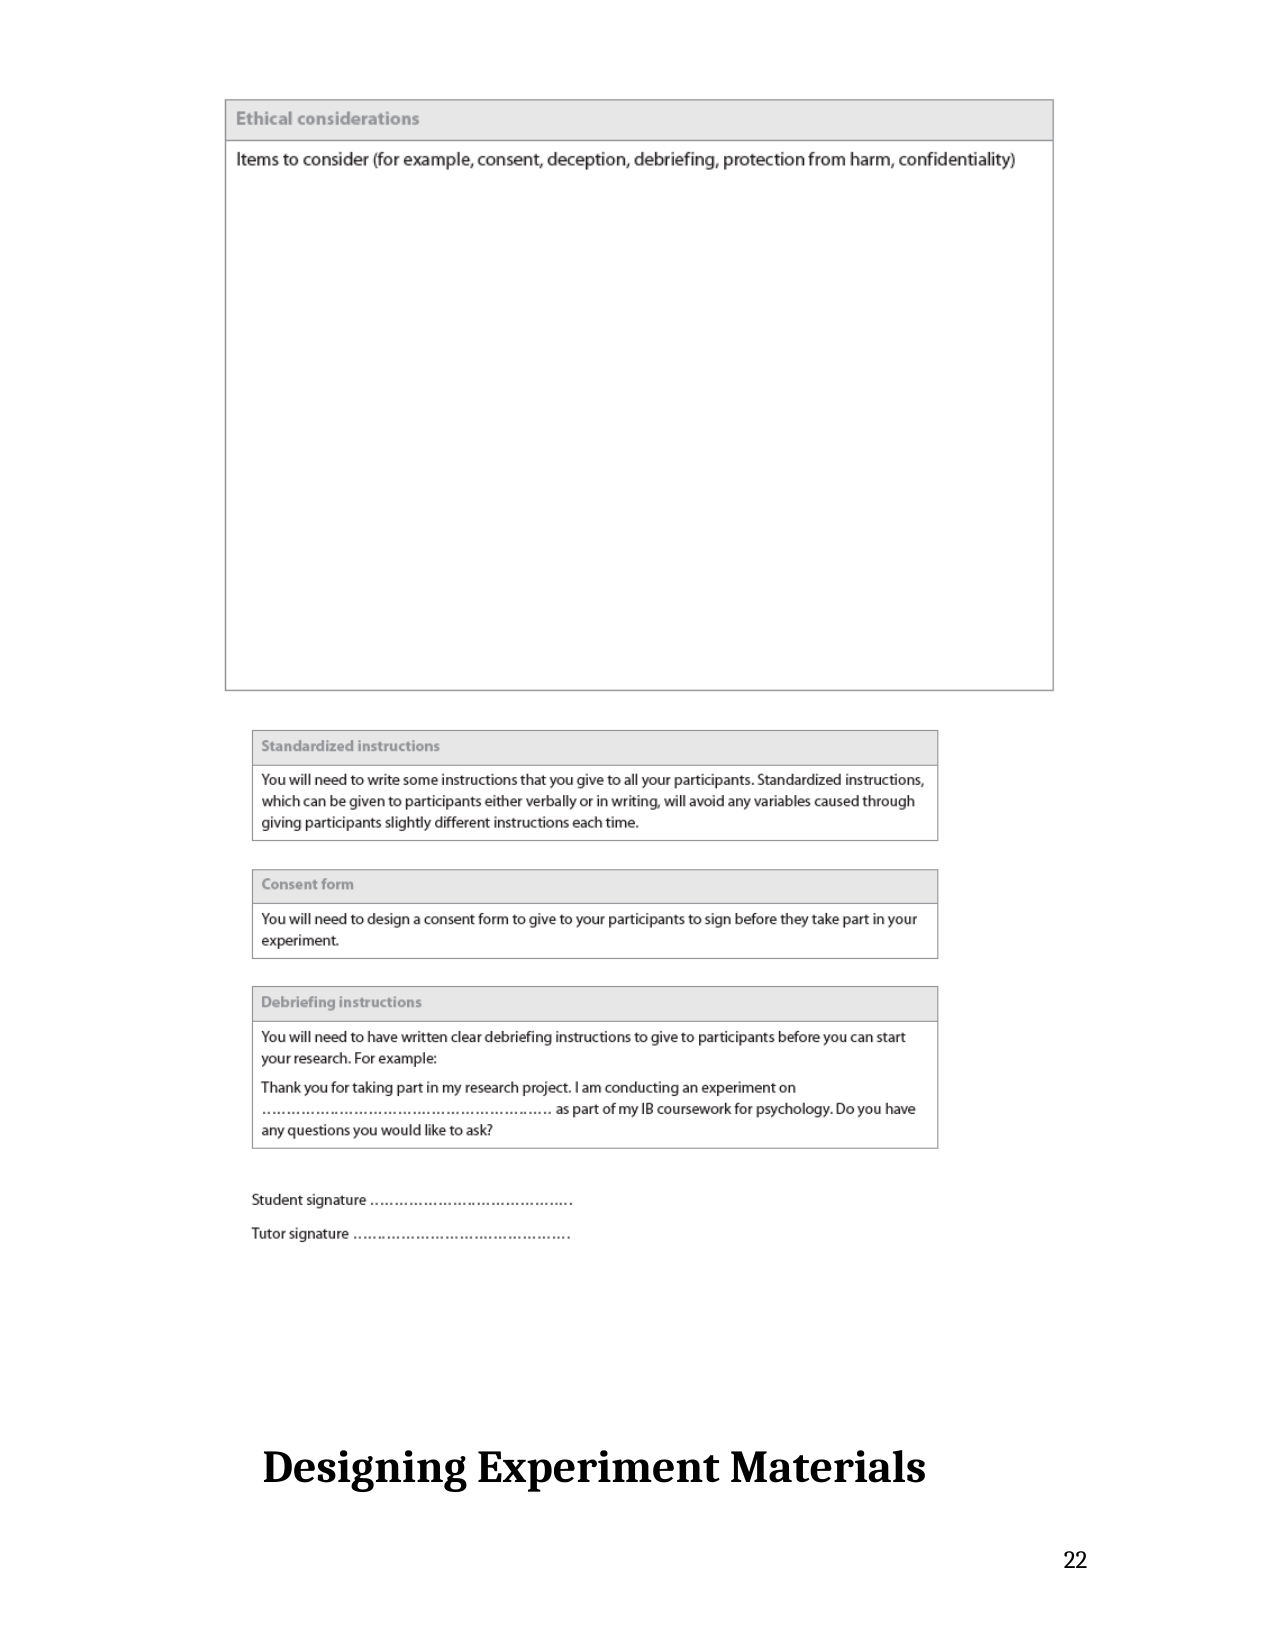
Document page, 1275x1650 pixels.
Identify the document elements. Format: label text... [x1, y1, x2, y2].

list Designing Experiment Materials [262, 1441, 1087, 1494]
picture [187, 37, 1088, 1304]
